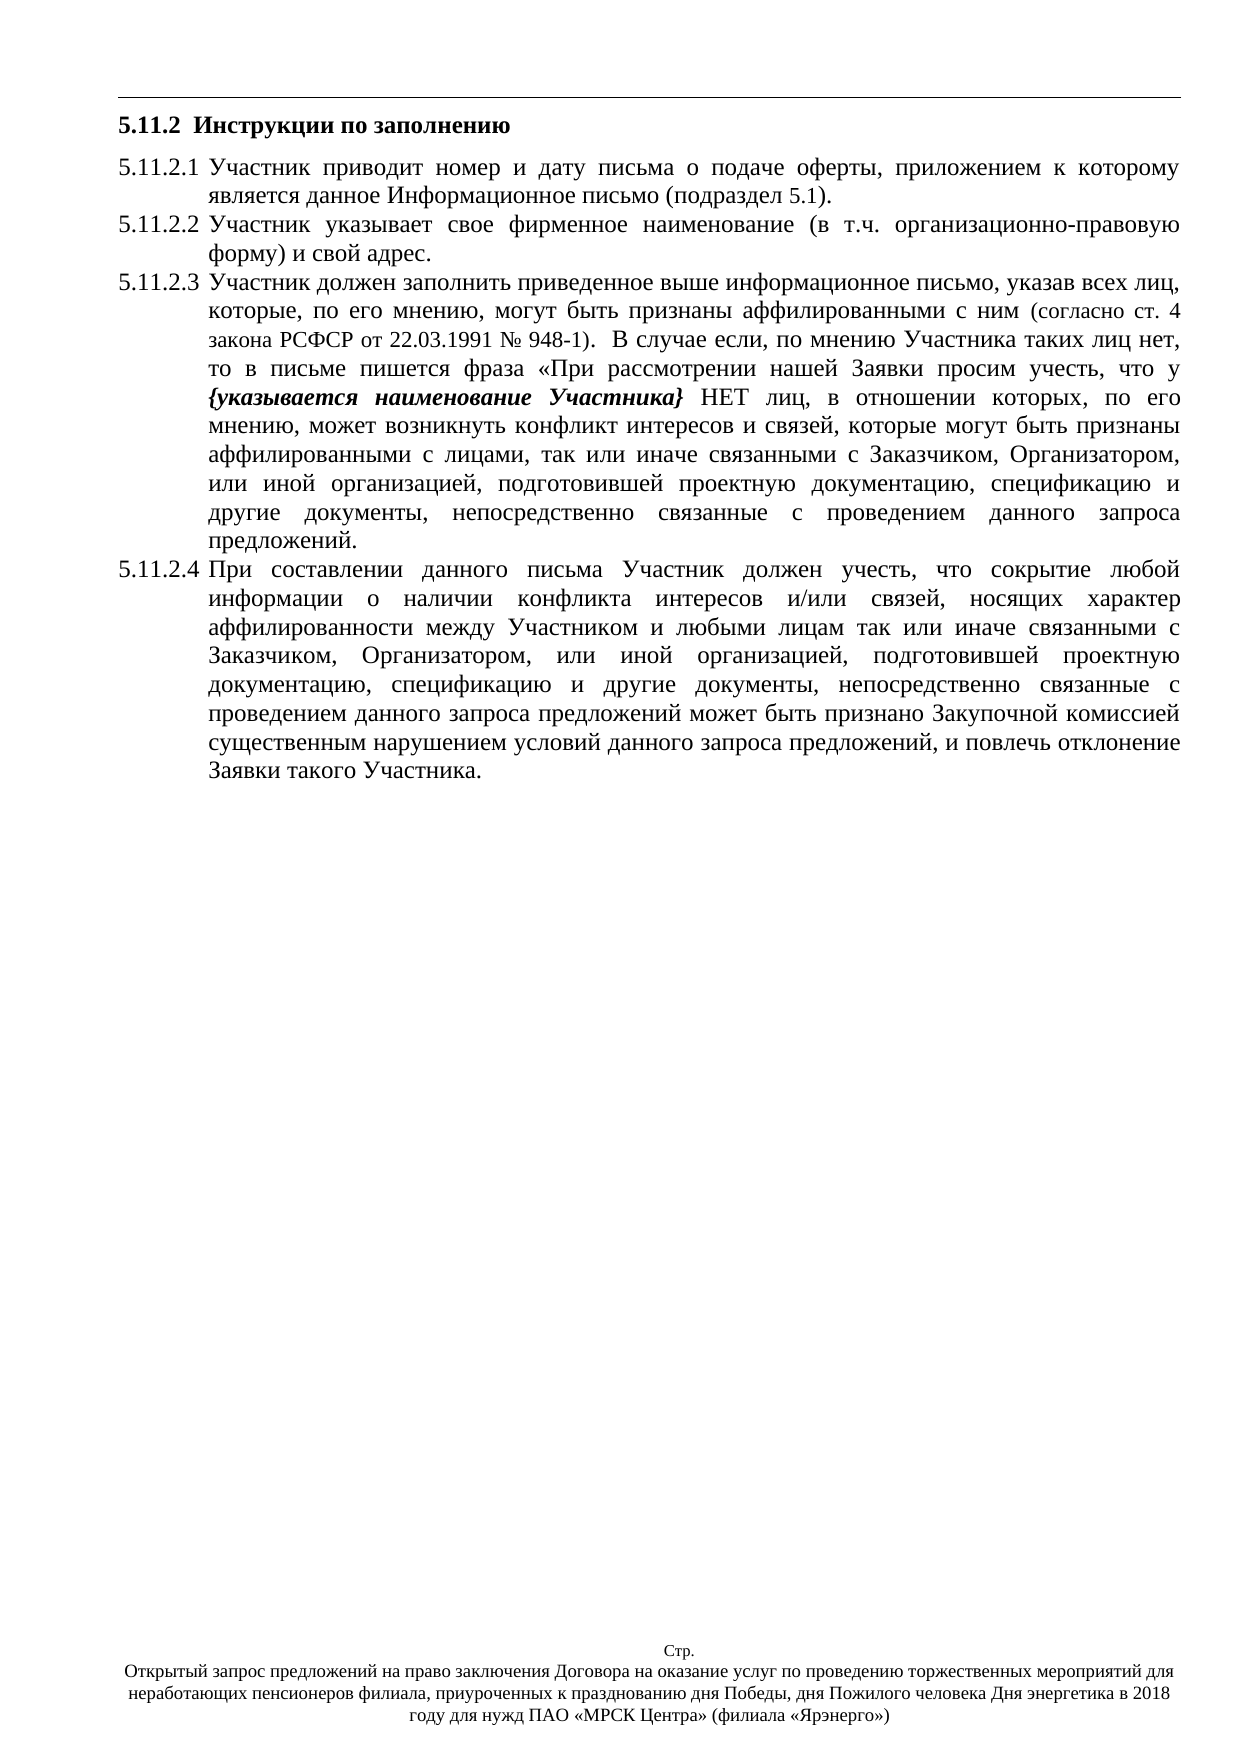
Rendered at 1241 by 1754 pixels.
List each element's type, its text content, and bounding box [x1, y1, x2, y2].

list Участник указывает свое фирменное наименование (в т.ч. организационно-правовую форму) и свой адрес. [118, 209, 1181, 267]
list При составлении данного письма Участник должен учесть, что сокрытие любой информации о наличии конфликта интересов и/или связей, носящих характер аффилированности между Участником и любыми лицам так или иначе связанными с Заказчиком, Организатором, или иной организацией, подготовившей проектную документацию, спецификацию и другие документы, непосредственно связанные с проведением данного запроса предложений может быть признано Закупочной комиссией существенным нарушением условий данного запроса предложений, и повлечь отклонение Заявки такого Участника. [118, 554, 1181, 784]
list Участник приводит номер и дату письма о подаче оферты, приложением к которому является данное Информационное письмо (подраздел 5.1). [118, 152, 1181, 209]
list Участник должен заполнить приведенное выше информационное письмо, указав всех лиц, которые, по его мнению, могут быть признаны аффилированными с ним (согласно ст. 4 закона РСФСР от 22.03.1991 № 948-1). В случае если, по мнению Участника таких лиц нет, то в письме пишется фраза «При рассмотрении нашей Заявки просим учесть, что у {указывается наименование Участника} НЕТ лиц, в отношении которых, по его мнению, может возникнуть конфликт интересов и связей, которые могут быть признаны аффилированными с лицами, так или иначе связанными с Заказчиком, Организатором, или иной организацией, подготовившей проектную документацию, спецификацию и другие документы, непосредственно связанные с проведением данного запроса предложений. [118, 267, 1181, 554]
subtitle Инструкции по заполнению [118, 111, 1181, 139]
